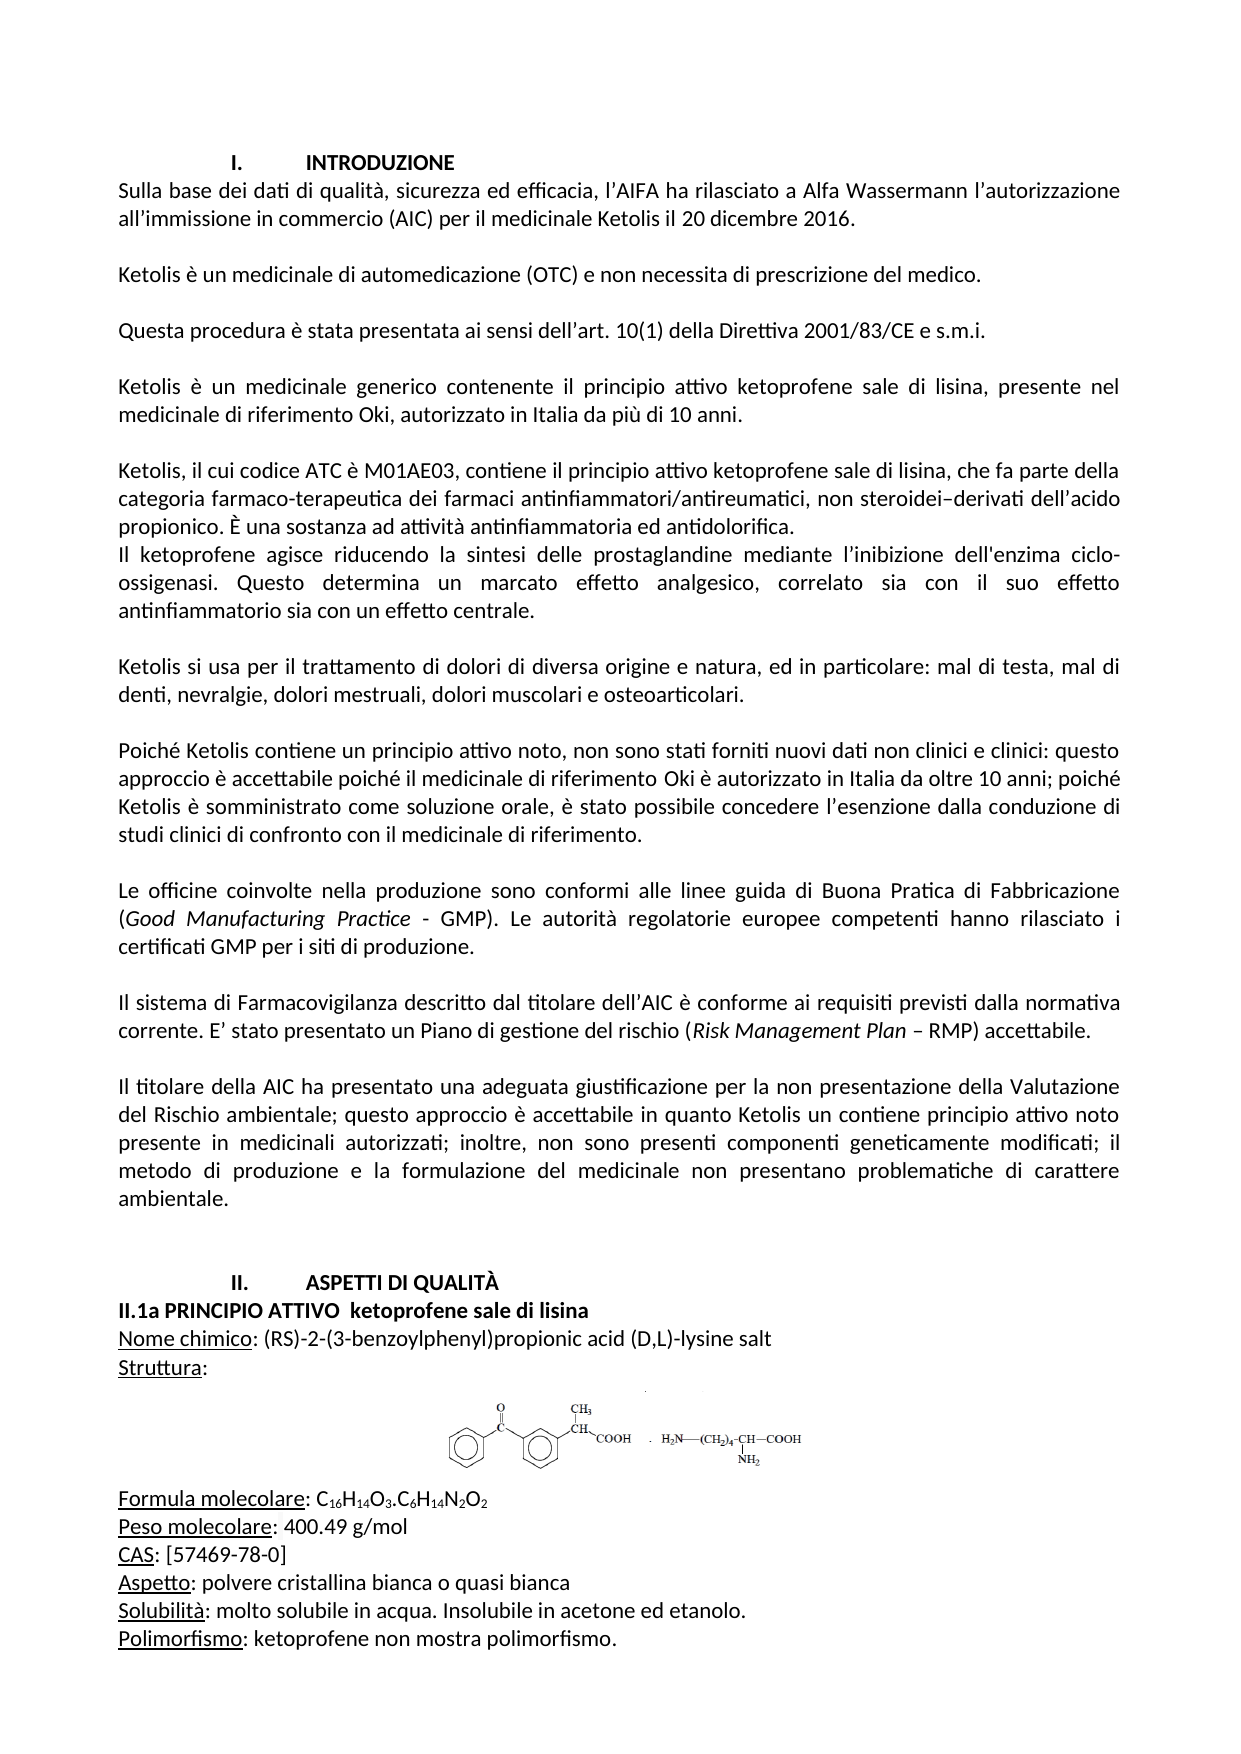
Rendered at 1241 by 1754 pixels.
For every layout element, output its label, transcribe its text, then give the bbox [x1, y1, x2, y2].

text Ketolis è un medicinale di automedicazione (OTC) e non necessita di prescrizione del medico. [118, 260, 1122, 288]
text Solubilità: molto solubile in acqua. Insolubile in acetone ed etanolo. [118, 1596, 1122, 1624]
list INTRODUZIONE [231, 148, 1122, 176]
text CAS: [57469-78-0] [118, 1540, 1122, 1568]
text Peso molecolare: 400.49 g/mol [283, 1512, 1122, 1540]
text Questa procedura è stata presentata ai sensi dell’art. 10(1) della Direttiva 2001/83/CE e s.m.i. [118, 316, 1122, 344]
text Le officine coinvolte nella produzione sono conformi alle linee guida di Buona Pratica di Fabbricazione (Good Manufacturing Practice - GMP). Le autorità regolatorie europee competenti hanno rilasciato i certificati GMP per i siti di produzione. [118, 876, 1122, 960]
text Sulla base dei dati di qualità, sicurezza ed efficacia, l’AIFA ha rilasciato a Alfa Wassermann l’autorizzazione all’immissione in commercio (AIC) per il medicinale Ketolis il 20 dicembre 2016. [118, 176, 1122, 232]
text Il titolare della AIC ha presentato una adeguata giustificazione per la non presentazione della Valutazione del Rischio ambientale; questo approccio è accettabile in quanto Ketolis un contiene principio attivo noto presente in medicinali autorizzati; inoltre, non sono presenti componenti geneticamente modificati; il metodo di produzione e la formulazione del medicinale non presentano problematiche di carattere ambientale. [118, 1072, 1122, 1212]
text Aspetto: polvere cristallina bianca o quasi bianca [118, 1568, 1122, 1596]
picture [431, 1380, 810, 1484]
text Ketolis, il cui codice ATC è M01AE03, contiene il principio attivo ketoprofene sale di lisina, che fa parte della categoria farmaco-terapeutica dei farmaci antinfiammatori/antireumatici, non steroidei–derivati dell’acido propionico. È una sostanza ad attività antinfiammatoria ed antidolorifica. [118, 456, 1122, 540]
text Il sistema di Farmacovigilanza descritto dal titolare dell’AIC è conforme ai requisiti previsti dalla normativa corrente. E’ stato presentato un Piano di gestione del rischio (Risk Management Plan – RMP) accettabile. [118, 988, 1122, 1044]
text Peso molecolare: 400.49 g/mol [118, 1512, 278, 1540]
list ASPETTI DI QUALITÀ [231, 1268, 1122, 1297]
text Ketolis è un medicinale generico contenente il principio attivo ketoprofene sale di lisina, presente nel medicinale di riferimento Oki, autorizzato in Italia da più di 10 anni. [118, 372, 1122, 428]
text Struttura: [118, 1353, 1122, 1381]
text Polimorfismo: ketoprofene non mostra polimorfismo. [118, 1624, 1122, 1652]
text Poiché Ketolis contiene un principio attivo noto, non sono stati forniti nuovi dati non clinici e clinici: questo approccio è accettabile poiché il medicinale di riferimento Oki è autorizzato in Italia da oltre 10 anni; poiché Ketolis è somministrato come soluzione orale, è stato possibile concedere l’esenzione dalla conduzione di studi clinici di confronto con il medicinale di riferimento. [118, 736, 1122, 848]
text Formula molecolare: C16H14O3.C6H14N2O2 [118, 1484, 1122, 1512]
text II.1a PRINCIPIO ATTIVO ketoprofene sale di lisina [118, 1297, 1122, 1324]
text Nome chimico: (RS)-2-(3-benzoylphenyl)propionic acid (D,L)-lysine salt [118, 1324, 1122, 1353]
text Il ketoprofene agisce riducendo la sintesi delle prostaglandine mediante l’inibizione dell'enzima ciclo- ossigenasi. Questo determina un marcato effetto analgesico, correlato sia con il suo effetto antinfiammatorio sia con un effetto centrale. [118, 540, 1122, 624]
text Ketolis si usa per il trattamento di dolori di diversa origine e natura, ed in particolare: mal di testa, mal di denti, nevralgie, dolori mestruali, dolori muscolari e osteoarticolari. [118, 652, 1122, 708]
